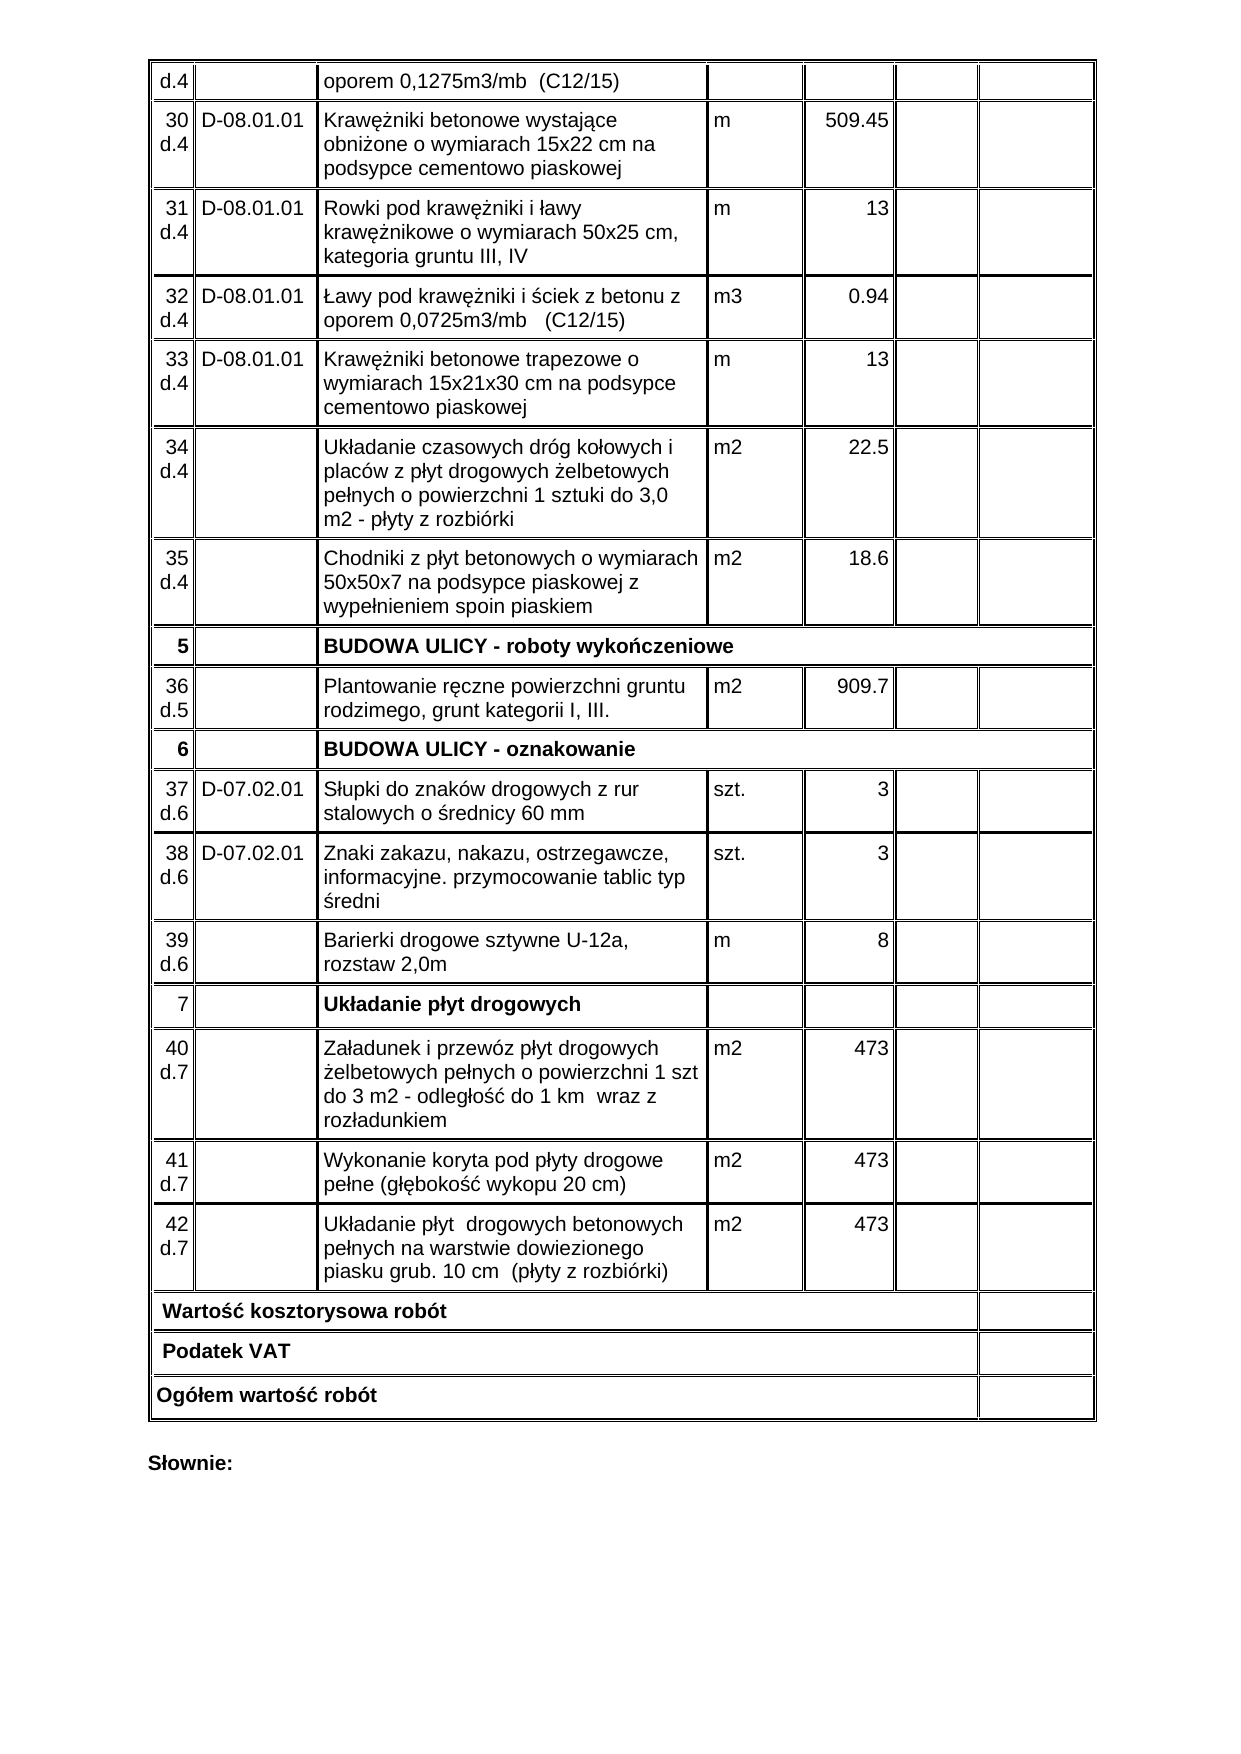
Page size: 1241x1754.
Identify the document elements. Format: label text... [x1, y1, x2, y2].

table_cell szt. [709, 771, 802, 831]
table_cell 41 d.7 [152, 1138, 193, 1202]
table_cell Układanie płyt drogowych [319, 986, 706, 1027]
table_cell m2 [709, 668, 802, 728]
table_cell 36 d.5 [152, 664, 193, 728]
table_cell 509.45 [806, 102, 893, 186]
table_cell [980, 274, 1093, 338]
table_cell [980, 831, 1093, 919]
table_cell [196, 986, 316, 1027]
table_cell [196, 628, 316, 664]
table_cell D-08.01.01 [195, 61, 317, 99]
table_cell D-07.02.01 [196, 771, 316, 831]
table_cell Wartość kosztorysowa robót [152, 1290, 977, 1329]
table_cell 473 [806, 1142, 893, 1202]
table_cell [196, 922, 316, 982]
table_cell 13 [806, 341, 893, 425]
table_cell Wykonanie koryta pod płyty drogowe pełne (głębokość wykopu 20 cm) [319, 1142, 706, 1202]
table_cell [196, 668, 316, 728]
table_cell [196, 429, 316, 537]
table_cell 35 d.4 [150, 537, 195, 624]
table_cell [196, 540, 316, 624]
table_cell [979, 1027, 1095, 1138]
table_cell 37 d.6 [152, 768, 193, 831]
table_cell D-08.01.01 [196, 277, 316, 338]
table_cell 22.5 [806, 429, 893, 537]
table_cell [897, 1030, 977, 1138]
table_cell 473 [806, 1030, 893, 1138]
table_cell m2 [709, 1205, 802, 1289]
table_cell 30 d.4 [150, 99, 195, 186]
table_cell 909.7 [806, 668, 893, 728]
table_cell m2 [709, 1142, 802, 1202]
table_cell [806, 986, 893, 1027]
table_cell Rowki pod krawężniki i ławy krawężnikowe o wymiarach 50x25 cm, kategoria gruntu III, IV [319, 190, 706, 274]
table_cell [897, 429, 977, 537]
table_cell Układanie płyt drogowych betonowych pełnych na warstwie dowiezionego piasku grub. 10 cm (płyty z rozbiórki) [319, 1205, 706, 1289]
table_cell Barierki drogowe sztywne U-12a, rozstaw 2,0m [319, 922, 706, 982]
table_cell 39 d.6 [150, 919, 195, 982]
table_cell Podatek VAT [152, 1329, 977, 1374]
table_cell 5 [152, 624, 193, 664]
table_cell [980, 664, 1094, 728]
table_cell Chodniki z płyt betonowych o wymiarach 50x50x7 na podsypce piaskowej z wypełnieniem spoin piaskiem [319, 540, 706, 624]
table_cell [897, 771, 977, 831]
table_cell m [709, 190, 802, 274]
table_cell Plantowanie ręczne powierzchni gruntu rodzimego, grunt kategorii I, III. [319, 668, 706, 728]
table_cell 18.6 [806, 540, 893, 624]
table_cell Układanie czasowych dróg kołowych i placów z płyt drogowych żelbetowych pełnych o powierzchni 1 sztuki do 3,0 m2 - płyty z rozbiórki [319, 429, 706, 537]
table_cell [897, 1142, 977, 1202]
table_cell [897, 190, 977, 274]
table_cell [196, 1205, 316, 1289]
table_cell [980, 425, 1094, 537]
table_cell BUDOWA ULICY - oznakowanie [317, 728, 1095, 767]
table_cell [980, 768, 1094, 831]
table_cell 473 [806, 1205, 893, 1289]
table_cell [980, 186, 1094, 274]
table_cell [895, 63, 979, 99]
table_cell 8 [806, 922, 893, 982]
table_cell [980, 1290, 1094, 1329]
table_cell m2 [709, 540, 802, 624]
table_cell [709, 986, 802, 1027]
table_cell Krawężniki betonowe trapezowe o wymiarach 15x21x30 cm na podsypce cementowo piaskowej [319, 341, 706, 425]
table_cell 31 d.4 [152, 186, 193, 274]
table_cell m [709, 102, 802, 186]
table_cell 64.95 [804, 61, 895, 99]
table_cell Znaki zakazu, nakazu, ostrzegawcze, informacyjne. przymocowanie tablic typ średni [319, 834, 706, 919]
table_cell [897, 102, 977, 186]
table_cell 3 [806, 834, 893, 919]
table_cell Załadunek i przewóz płyt drogowych żelbetowych pełnych o powierzchni 1 szt do 3 m2 - odległość do 1 km wraz z rozładunkiem [319, 1030, 706, 1138]
table_cell [979, 1374, 1095, 1418]
table_cell [980, 1202, 1093, 1289]
table_cell [979, 63, 1093, 99]
table_cell [196, 731, 316, 767]
table_cell 38 d.6 [152, 831, 193, 919]
table_cell 29 d.4 [152, 63, 195, 99]
table_cell 6 [150, 728, 195, 767]
table_cell [196, 1142, 316, 1202]
table_cell [897, 986, 977, 1027]
text Słownie: [148, 1451, 1092, 1474]
table_cell D-08.01.01 [196, 190, 316, 274]
table_cell [196, 1030, 316, 1138]
table_cell [979, 338, 1095, 425]
table_cell 0.94 [806, 277, 893, 338]
table_cell D-08.01.01 [196, 341, 316, 425]
table_cell 33 d.4 [150, 338, 195, 425]
table_cell [897, 341, 977, 425]
table_cell [979, 919, 1095, 982]
table_cell m3 [707, 61, 804, 99]
table_cell [897, 277, 977, 338]
table_cell [979, 99, 1095, 186]
table_cell 34 d.4 [152, 425, 193, 537]
table_cell Krawężniki betonowe wystające obniżone o wymiarach 15x22 cm na podsypce cementowo piaskowej [319, 102, 706, 186]
table_cell D-08.01.01 [196, 102, 316, 186]
table_cell Słupki do znaków drogowych z rur stalowych o średnicy 60 mm [319, 771, 706, 831]
table_cell m [709, 341, 802, 425]
table_cell 7 [152, 982, 193, 1027]
table_cell [897, 922, 977, 982]
table_cell [980, 1329, 1094, 1374]
table_cell [897, 834, 977, 919]
table_cell m2 [709, 1030, 802, 1138]
table_cell 3 [806, 771, 893, 831]
table_cell m3 [709, 277, 802, 338]
table_cell 32 d.4 [152, 274, 193, 338]
table_cell D-07.02.01 [196, 834, 316, 919]
table_cell 13 [806, 190, 893, 274]
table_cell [317, 61, 707, 99]
table_cell [980, 982, 1094, 1027]
table_cell szt. [709, 834, 802, 919]
table_cell m2 [709, 429, 802, 537]
table_cell 42 d.7 [152, 1202, 193, 1289]
table_cell Ogółem wartość robót [150, 1374, 979, 1418]
table_cell 40 d.7 [150, 1027, 195, 1138]
table_cell Ławy pod krawężniki i ściek z betonu z oporem 0,0725m3/mb (C12/15) [319, 277, 706, 338]
table_cell [980, 1138, 1094, 1202]
table_cell m [709, 922, 802, 982]
table_cell BUDOWA ULICY - roboty wykończeniowe [319, 624, 1094, 664]
table_cell [897, 1205, 977, 1289]
table_cell [979, 537, 1095, 624]
table_cell [897, 668, 977, 728]
table_cell [897, 540, 977, 624]
